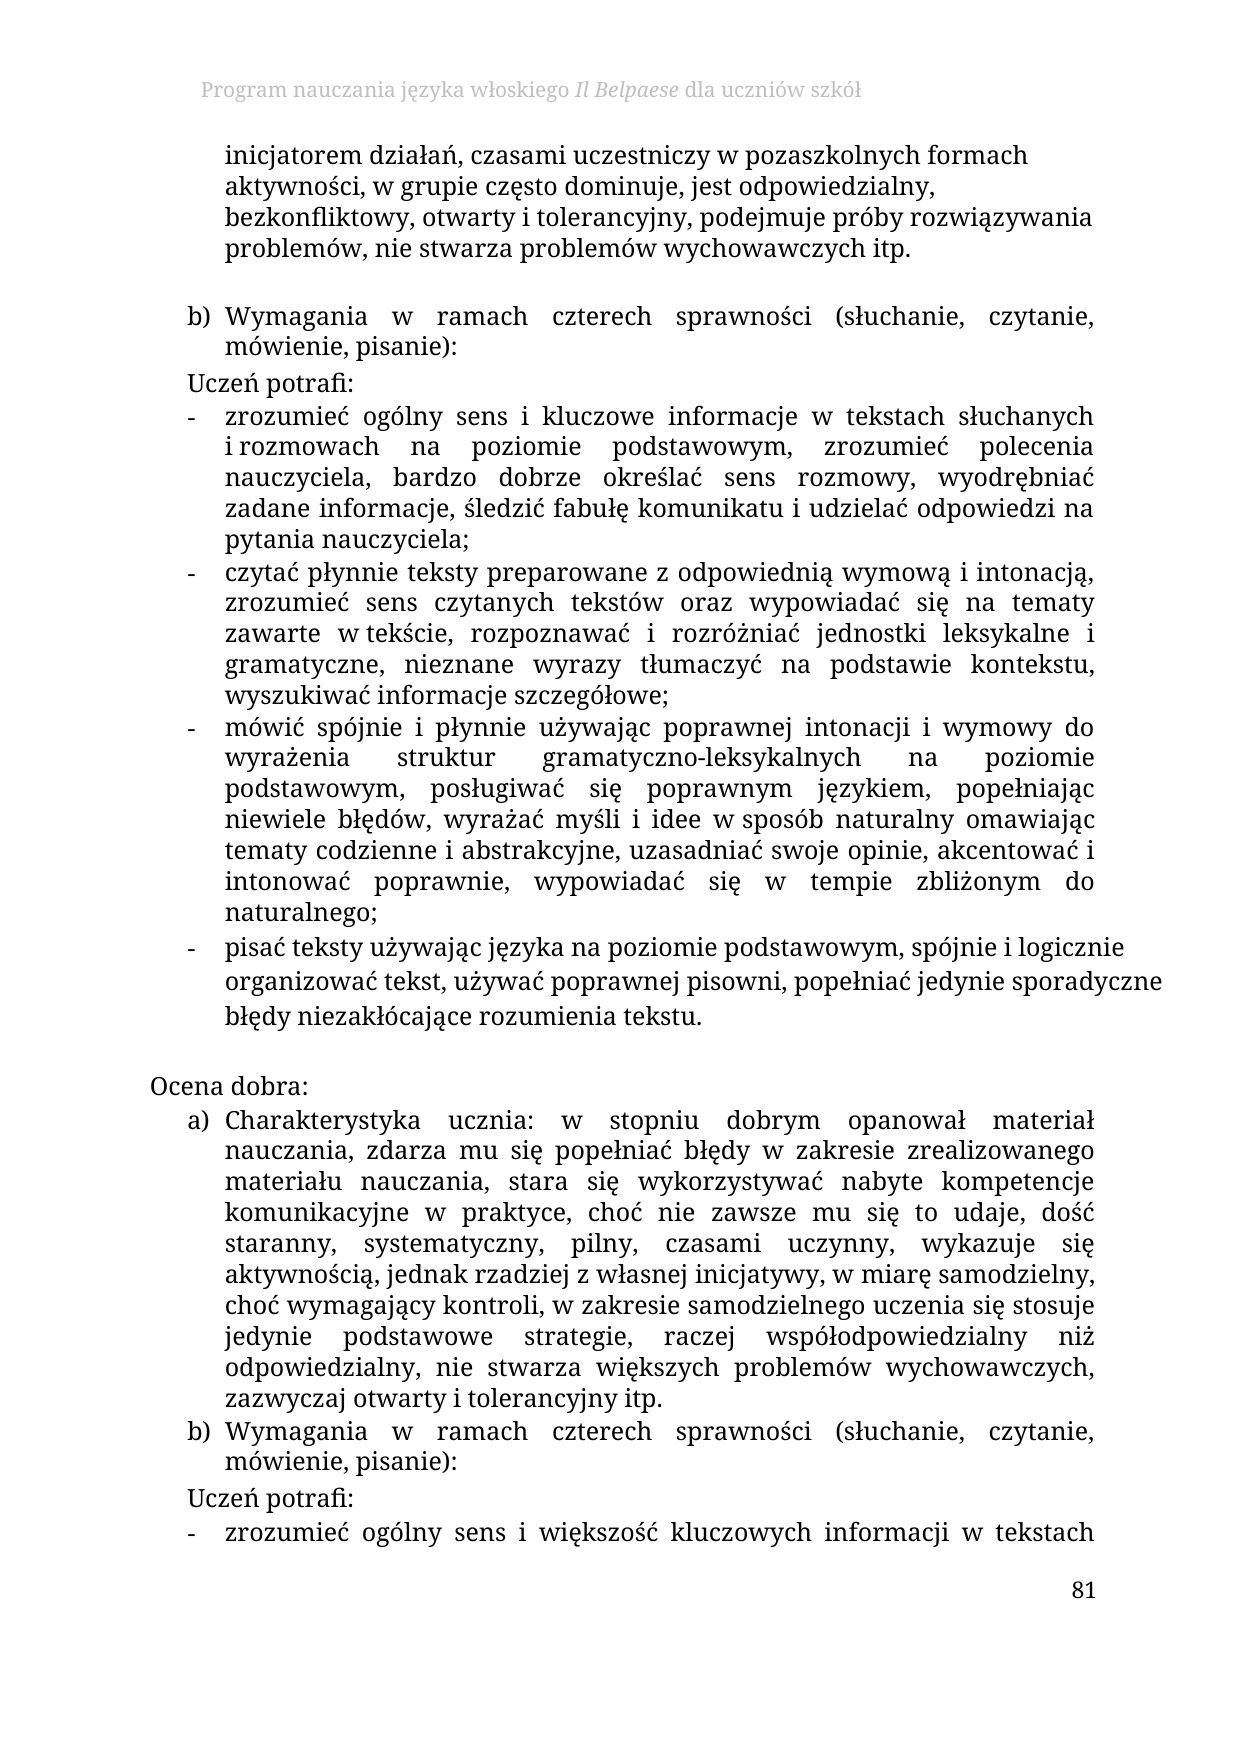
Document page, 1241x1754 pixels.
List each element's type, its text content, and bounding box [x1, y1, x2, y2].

list czytać płynnie teksty preparowane z odpowiednią wymową i intonacją, zrozumieć sens czytanych tekstów oraz wypowiadać się na tematy zawarte w tekście, rozpoznawać i rozróżniać jednostki leksykalne i gramatyczne, nieznane wyrazy tłumaczyć na podstawie kontekstu, wyszukiwać informacje szczegółowe; [187, 557, 1095, 712]
list Wymagania w ramach czterech sprawności (słuchanie, czytanie, mówienie, pisanie): [187, 300, 1095, 363]
list pisać teksty używając języka na poziomie podstawowym, spójnie i logicznie organizować tekst, używać poprawnej pisowni, popełniać jedynie sporadyczne [187, 930, 1180, 998]
list zrozumieć ogólny sens i kluczowe informacje w tekstach słuchanych i rozmowach na poziomie podstawowym, zrozumieć polecenia nauczyciela, bardzo dobrze określać sens rozmowy, wyodrębniać zadane informacje, śledzić fabułę komunikatu i udzielać odpowiedzi na pytania nauczyciela; [187, 401, 1095, 556]
text Uczeń potrafi: [187, 1477, 1180, 1515]
text Ocena dobra: [149, 1063, 1180, 1103]
list Charakterystyka ucznia: w stopniu dobrym opanował materiał nauczania, zdarza mu się popełniać błędy w zakresie zrealizowanego materiału nauczania, stara się wykorzystywać nabyte kompetencje komunikacyjne w praktyce, choć nie zawsze mu się to udaje, dość staranny, systematyczny, pilny, czasami uczynny, wykazuje się aktywnością, jednak rzadziej z własnej inicjatywy, w miarę samodzielny, choć wymagający kontroli, w zakresie samodzielnego uczenia się stosuje jedynie podstawowe strategie, raczej współodpowiedzialny niż odpowiedzialny, nie stwarza większych problemów wychowawczych, zazwyczaj otwarty i tolerancyjny itp. [187, 1104, 1095, 1415]
list Wymagania w ramach czterech sprawności (słuchanie, czytanie, mówienie, pisanie): [187, 1416, 1095, 1477]
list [187, 139, 1095, 265]
text błędy niezakłócające rozumienia tekstu. [224, 999, 1180, 1033]
list mówić spójnie i płynnie używając poprawnej intonacji i wymowy do wyrażenia struktur gramatyczno-leksykalnych na poziomie podstawowym, posługiwać się poprawnym językiem, popełniając niewiele błędów, wyrażać myśli i idee w sposób naturalny omawiając tematy codzienne i abstrakcyjne, uzasadniać swoje opinie, akcentować i intonować poprawnie, wypowiadać się w tempie zbliżonym do naturalnego; [187, 712, 1095, 929]
text Uczeń potrafi: [187, 363, 1180, 400]
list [187, 1517, 1095, 1548]
